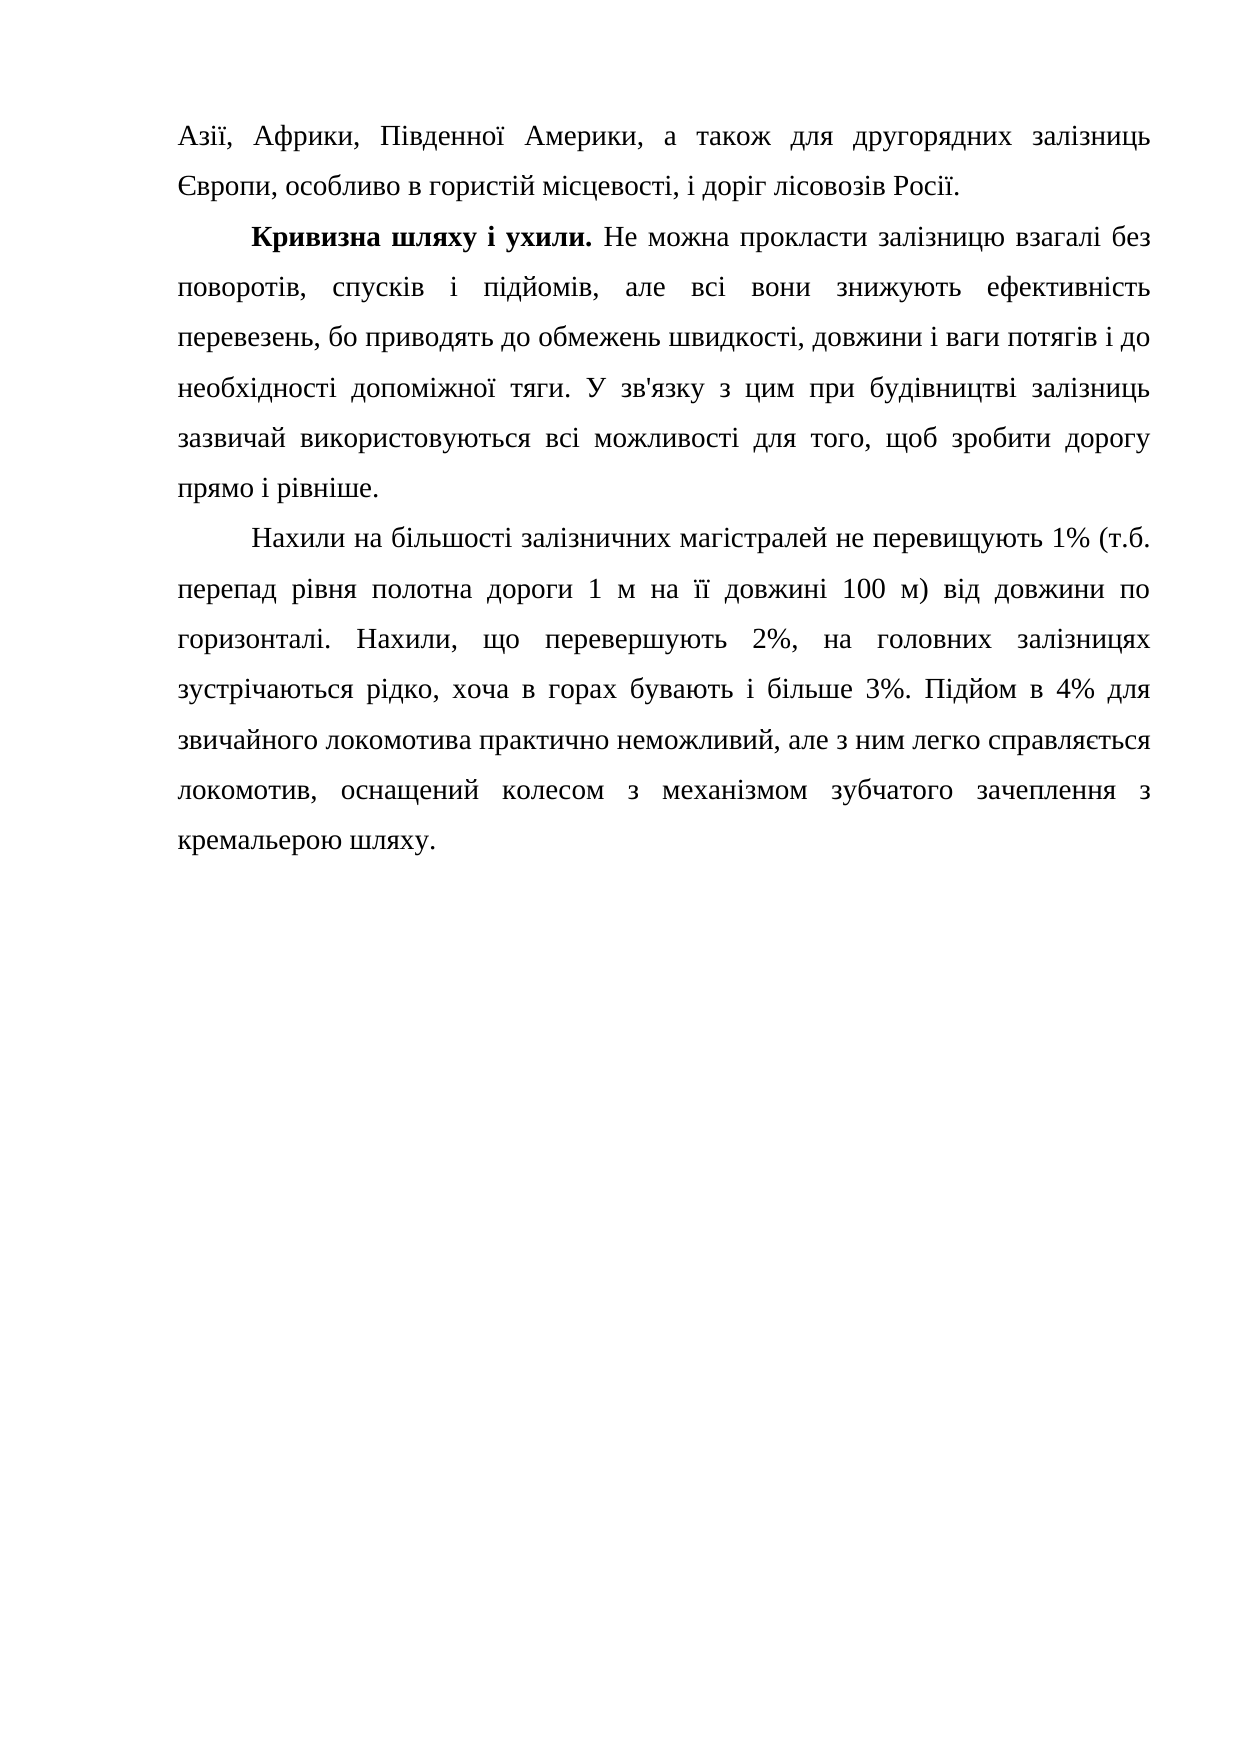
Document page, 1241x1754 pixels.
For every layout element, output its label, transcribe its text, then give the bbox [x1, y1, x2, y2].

text Нахили на більшості залізничних магістралей не перевищують 1% (т.б. перепад рівня полотна дороги на її довжині ) від довжини по горизонталі. Нахили, що перевершують 2%, на головних залізницях зустрічаються рідко, хоча в горах бувають і більше 3%. Підйом в 4% для звичайного локомотива практично неможливий, але з ним легко справляється локомотив, оснащений колесом з механізмом зубчатого зачеплення з кремальерою шляху. [177, 521, 1152, 856]
text Кривизна шляху і ухили. Не можна прокласти залізницю взагалі без поворотів, спусків і підйомів, але всі вони знижують ефективність перевезень, бо приводять до обмежень швидкості, довжини і ваги потягів і до необхідності допоміжної тяги. У зв'язку з цим при будівництві залізниць зазвичай використовуються всі можливості для того, щоб зробити дорогу прямо і рівніше. [177, 219, 1152, 504]
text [177, 118, 1152, 202]
